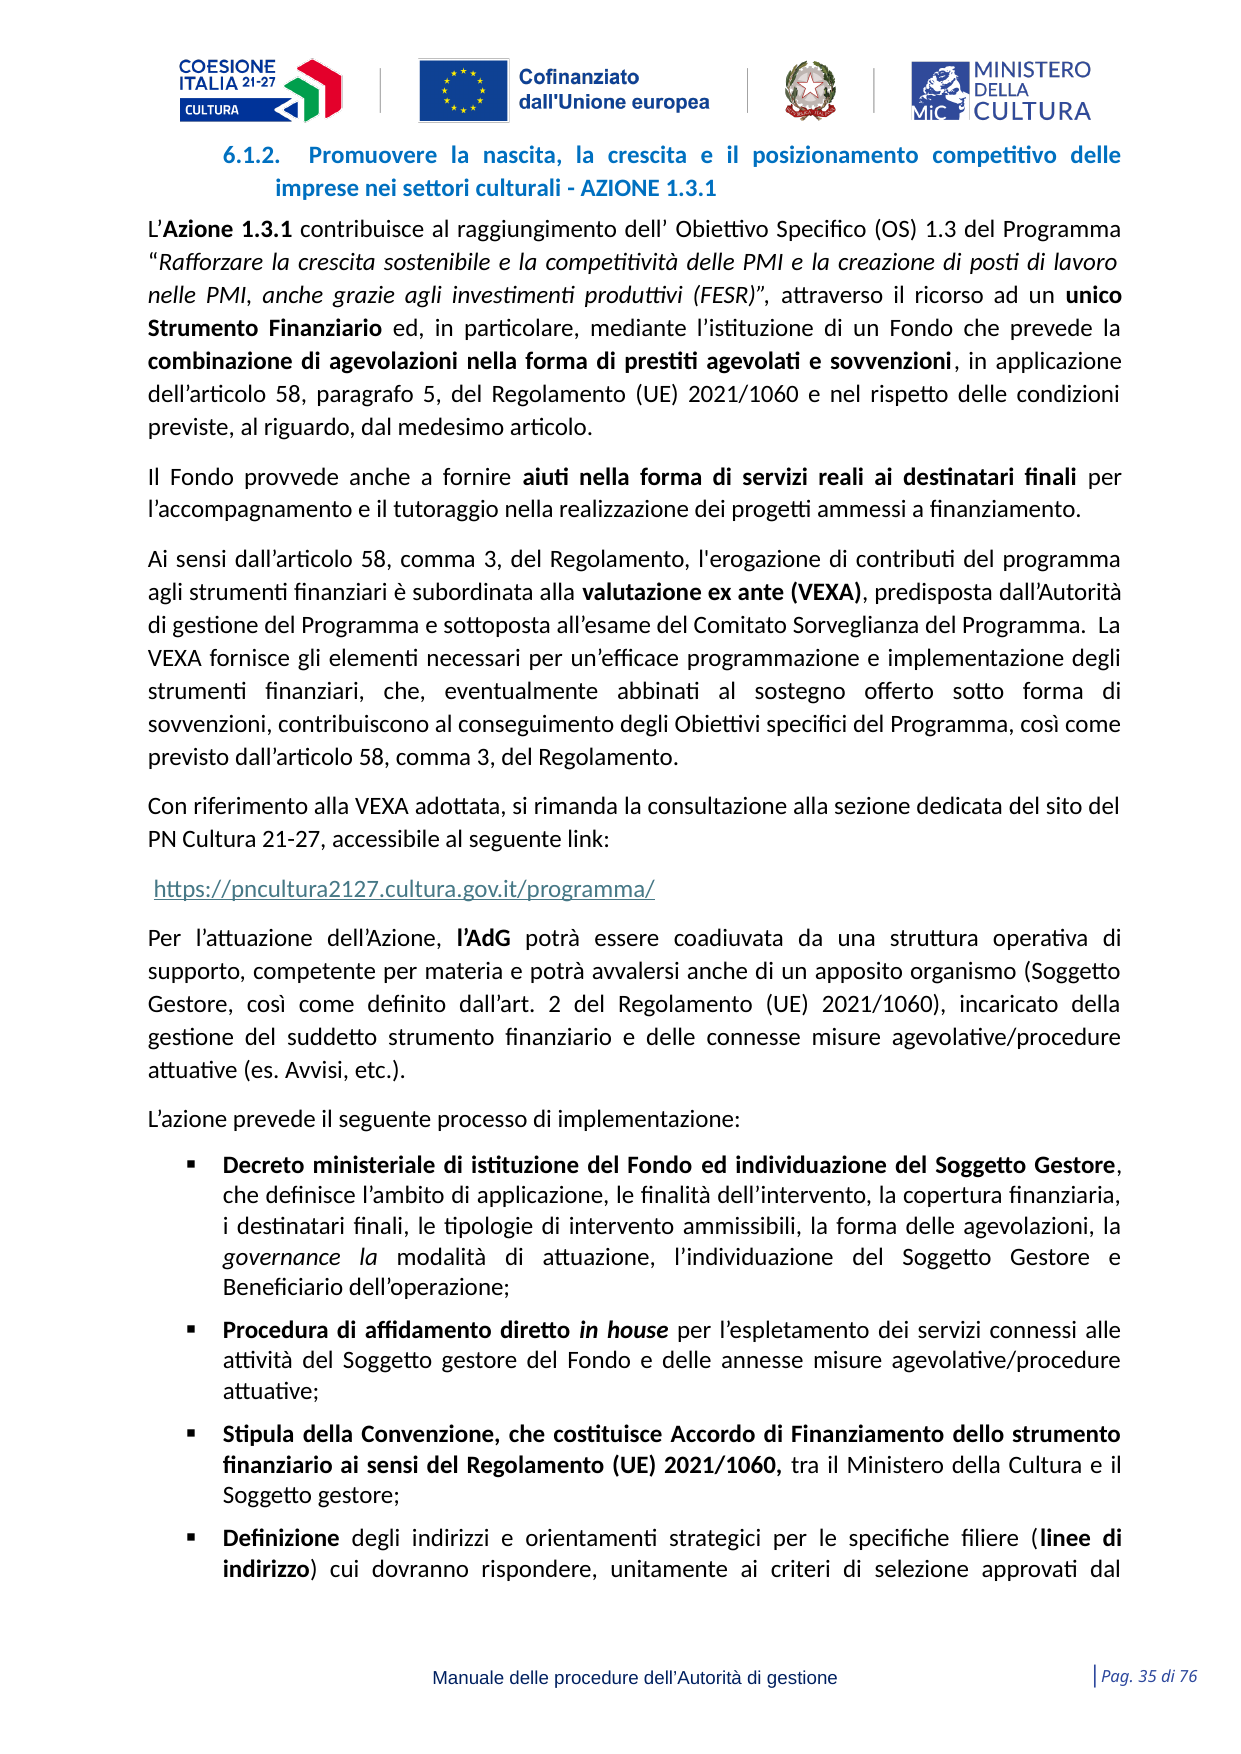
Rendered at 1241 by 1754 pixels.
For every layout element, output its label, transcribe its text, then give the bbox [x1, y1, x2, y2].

text Con riferimento alla VEXA adottata, si rimanda la consultazione alla sezione dedicata del sito del PN Cultura 21-27, accessibile al seguente link: [148, 790, 1122, 854]
subtitle Promuovere la nascita, la crescita e il posizionamento competitivo delle imprese nei settori culturali - AZIONE 1.3.1 [223, 140, 1122, 203]
text Ai sensi dall’articolo 58, comma 3, del Regolamento, l'erogazione di contributi del programma agli strumenti finanziari è subordinata alla valutazione ex ante (VEXA), predisposta dall’Autorità di gestione del Programma e sottoposta all’esame del Comitato Sorveglianza del Programma. La VEXA fornisce gli elementi necessari per un’efficace programmazione e implementazione degli strumenti finanziari, che, eventualmente abbinati al sostegno offerto sotto forma di sovvenzioni, contribuiscono al conseguimento degli Obiettivi specifici del Programma, così come previsto dall’articolo 58, comma 3, del Regolamento. [148, 543, 1122, 771]
text L’azione prevede il seguente processo di implementazione: [148, 1104, 1122, 1134]
list Procedura di affidamento diretto in house per l’espletamento dei servizi connessi alle attività del Soggetto gestore del Fondo e delle annesse misure agevolative/procedure attuative; [185, 1314, 1122, 1406]
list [185, 1522, 1122, 1583]
picture [147, 44, 1123, 140]
text L’Azione 1.3.1 contribuisce al raggiungimento dell’ Obiettivo Specifico (OS) 1.3 del Programma “Rafforzare la crescita sostenibile e la competitività delle PMI e la creazione di posti di lavoro nelle PMI, anche grazie agli investimenti produttivi (FESR)”, attraverso il ricorso ad un unico Strumento Finanziario ed, in particolare, mediante l’istituzione di un Fondo che prevede la combinazione di agevolazioni nella forma di prestiti agevolati e sovvenzioni, in applicazione dell’articolo 58, paragrafo 5, del Regolamento (UE) 2021/1060 e nel rispetto delle condizioni previste, al riguardo, dal medesimo articolo. [148, 214, 1122, 442]
text https://pncultura2127.cultura.gov.it/programma/ [148, 873, 1122, 903]
text Il Fondo provvede anche a fornire aiuti nella forma di servizi reali ai destinatari finali per l’accompagnamento e il tutoraggio nella realizzazione dei progetti ammessi a finanziamento. [148, 461, 1122, 524]
list Decreto ministeriale di istituzione del Fondo ed individuazione del Soggetto Gestore, che definisce l’ambito di applicazione, le finalità dell’intervento, la copertura finanziaria, i destinatari finali, le tipologie di intervento ammissibili, la forma delle agevolazioni, la governance la modalità di attuazione, l’individuazione del Soggetto Gestore e Beneficiario dell’operazione; [185, 1149, 1122, 1302]
list Stipula della Convenzione, che costituisce Accordo di Finanziamento dello strumento finanziario ai sensi del Regolamento (UE) 2021/1060, tra il Ministero della Cultura e il Soggetto gestore; [185, 1418, 1122, 1510]
text Per l’attuazione dell’Azione, l’AdG potrà essere coadiuvata da una struttura operativa di supporto, competente per materia e potrà avvalersi anche di un apposito organismo (Soggetto Gestore, così come definito dall’art. 2 del Regolamento (UE) 2021/1060), incaricato della gestione del suddetto strumento finanziario e delle connesse misure agevolative/procedure attuative (es. Avvisi, etc.). [148, 922, 1122, 1084]
